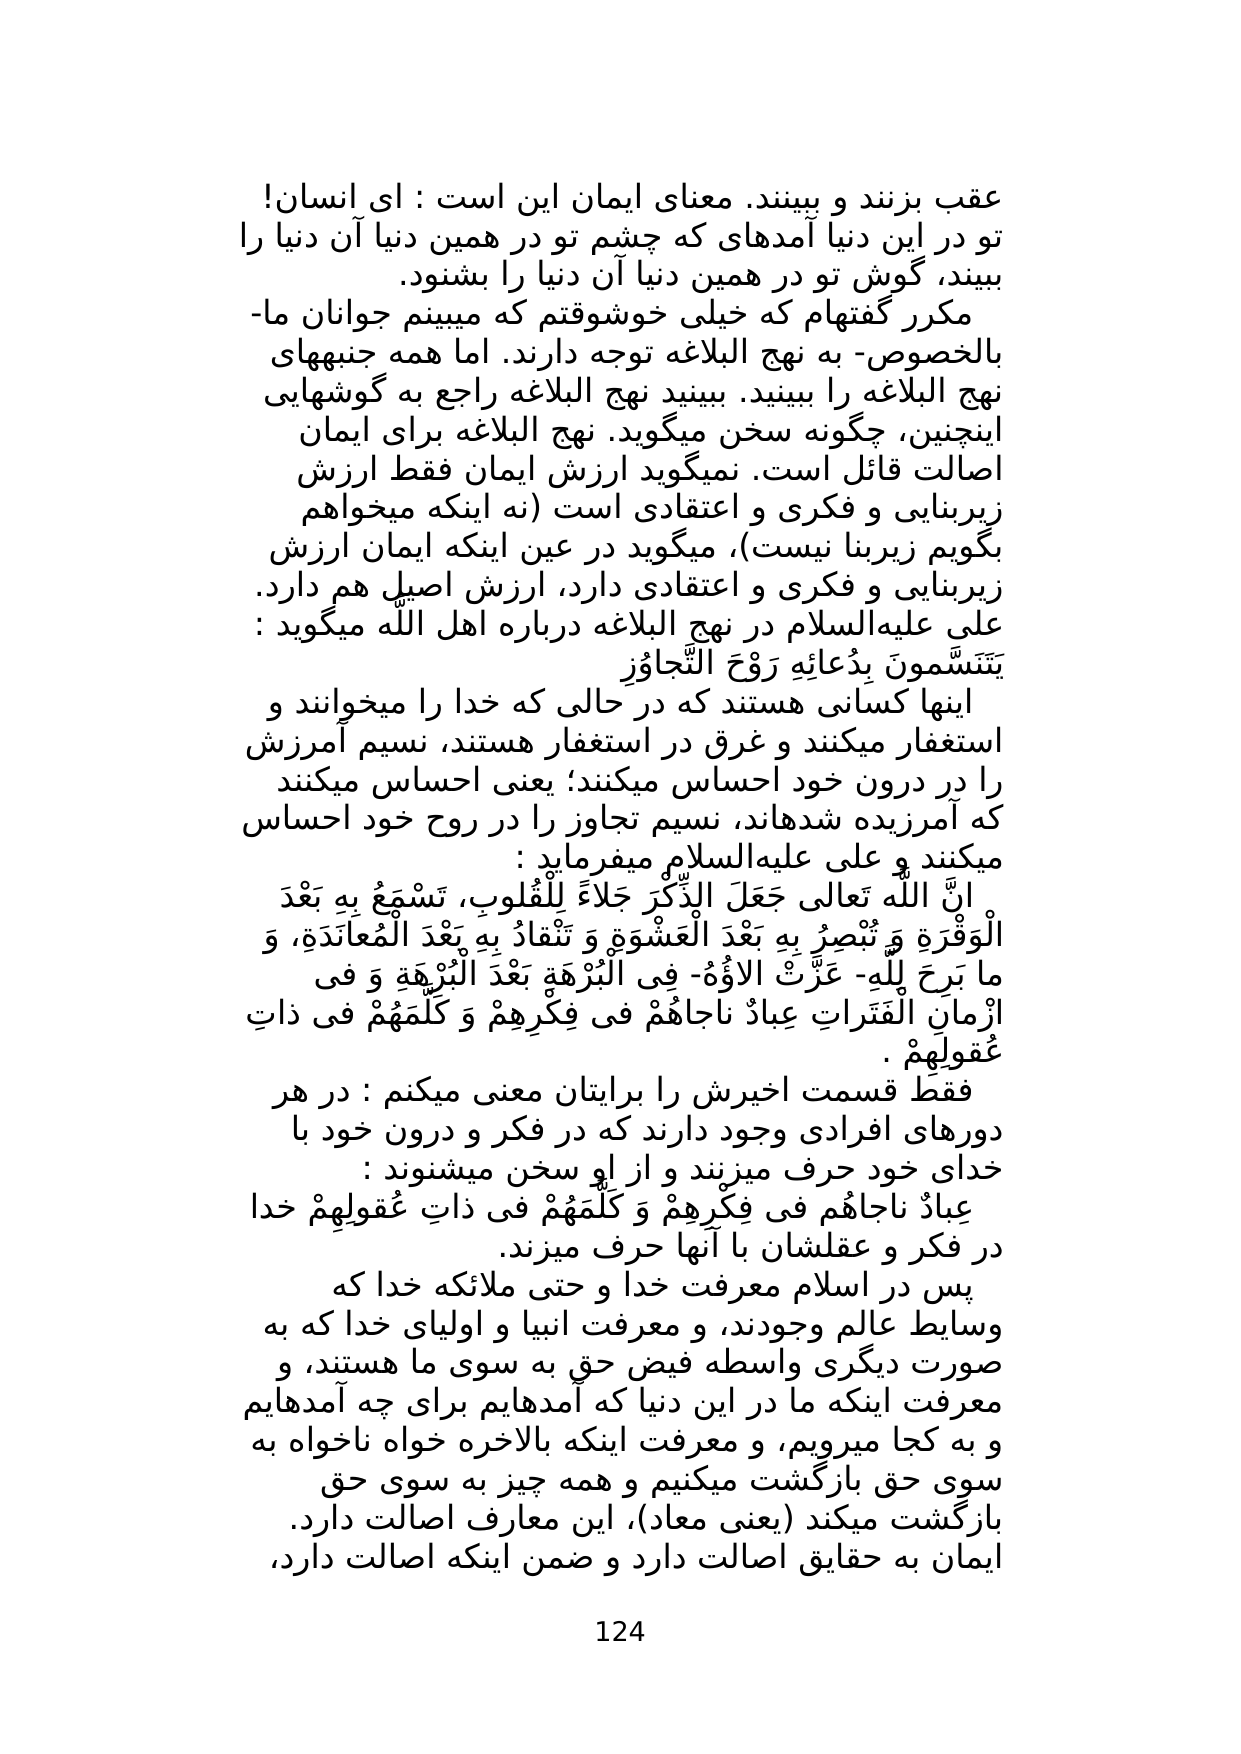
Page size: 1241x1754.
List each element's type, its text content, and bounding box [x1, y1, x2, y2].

text انَّ اللَّه تَعالی‏ جَعَلَ الذِّكْرَ جَلاءً لِلْقُلوبِ، تَسْمَعُ بِهِ بَعْدَ الْوَقْرَةِ وَ تُبْصِرُ بِهِ بَعْدَ الْعَشْوَةِ وَ تَنْقادُ بِهِ بَعْدَ الْمُعانَدَةِ، وَ ما بَرِحَ لِلَّهِ- عَزَّتْ الاؤُهُ- فِی الْبُرْهَةِ بَعْدَ الْبُرْهَةِ وَ فی ازْمانِ الْفَتَراتِ عِبادٌ ناجاهُمْ فی فِكْرِهِمْ وَ كَلَّمَهُمْ فی ذاتِ عُقولِهِمْ . [236, 877, 1004, 1071]
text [236, 1265, 1004, 1576]
text مكرر گفته‏ام كه خيلی خوشوقتم كه می‏بينم جوانان ما- بالخصوص- به نهج البلاغه توجه دارند. اما همه جنبه‏های نهج البلاغه را ببينيد. ببينيد نهج البلاغه راجع به گوشهايی اينچنين، چگونه سخن می‏گويد. نهج البلاغه برای ايمان اصالت قائل است. نمی‏گويد ارزش ايمان فقط ارزش زيربنايی و فكری و اعتقادی است (نه اينكه می‏خواهم بگويم زيربنا نيست)، می‏گويد در عين اينكه ايمان ارزش زيربنايی و فكری و اعتقادی دارد، ارزش اصيل هم دارد. علی عليه‌السلام در نهج البلاغه درباره اهل اللَّه می‏گويد : يَتَنَسَّمونَ بِدُعائِهِ رَوْحَ التَّجاوُزِ [236, 294, 1004, 682]
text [236, 177, 1004, 294]
text عِبادٌ ناجاهُم فی فِكْرِهِمْ وَ كَلَّمَهُمْ فی ذاتِ عُقولِهِمْ خدا در فكر و عقلشان با آنها حرف می‏زند. [236, 1187, 1004, 1265]
text اينها كسانی هستند كه در حالی كه خدا را می‏خوانند و استغفار می‏كنند و غرق در استغفار هستند، نسيم آمرزش را در درون خود احساس می‏كنند؛ يعنی احساس می‏كنند كه آمرزيده شده‏اند، نسيم تجاوز را در روح خود احساس می‏كنند و علی عليه‌السلام می‏فرمايد : [236, 682, 1004, 877]
text فقط قسمت اخيرش را برايتان معنی می‏كنم : در هر دوره‏ای افرادی وجود دارند كه در فكر و درون خود با خدای خود حرف می‏زنند و از او سخن می‏شنوند : [236, 1071, 1004, 1187]
